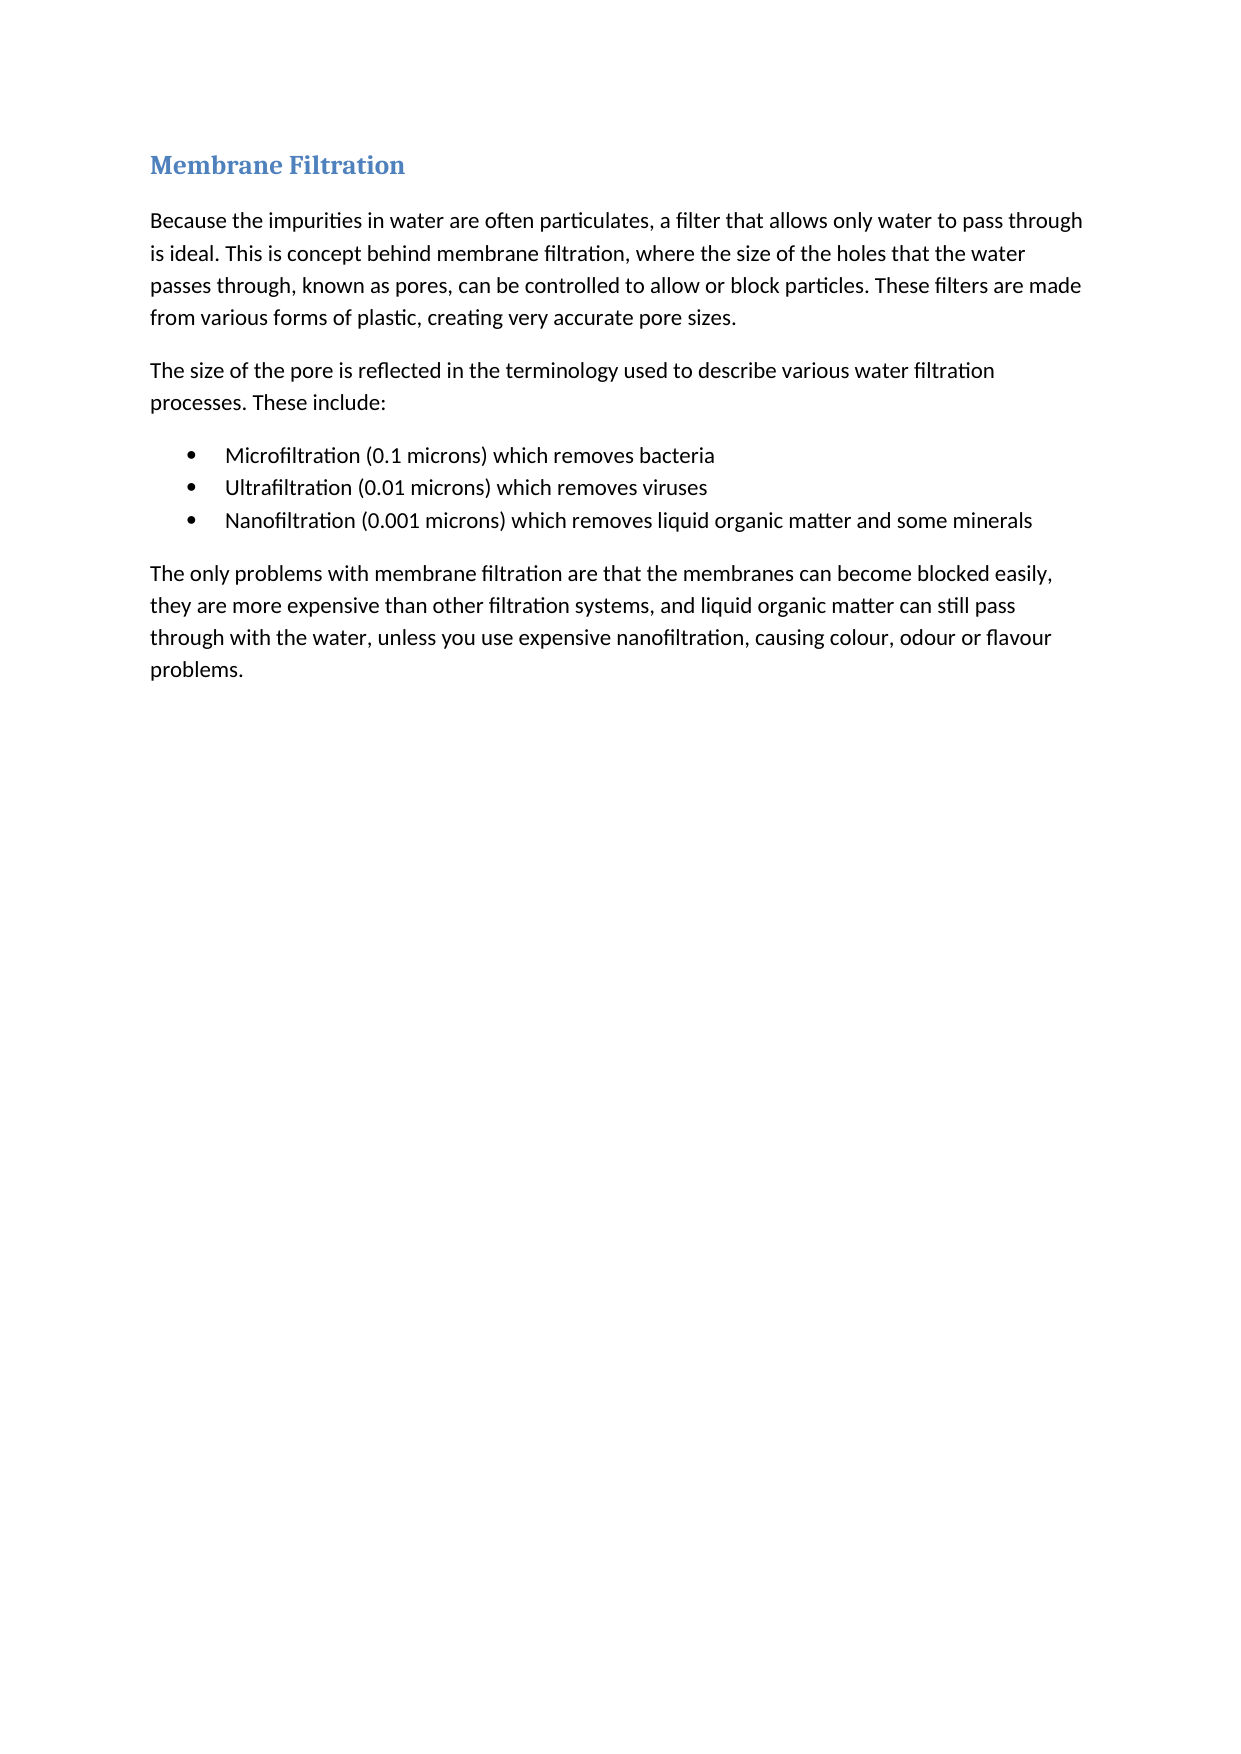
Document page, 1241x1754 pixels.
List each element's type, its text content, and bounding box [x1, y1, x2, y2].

list Ultrafiltration (0.01 microns) which removes viruses [187, 473, 1090, 502]
list Nanofiltration (0.001 microns) which removes liquid organic matter and some minerals [187, 506, 1090, 534]
text Because the impurities in water are often particulates, a filter that allows only water to pass through is ideal. This is concept behind membrane filtration, where the size of the holes that the water passes through, known as pores, can be controlled to allow or block particles. These filters are made from various forms of plastic, creating very accurate pore sizes. [150, 207, 1090, 331]
text The only problems with membrane filtration are that the membranes can become blocked easily, they are more expensive than other filtration systems, and liquid organic matter can still pass through with the water, unless you use expensive nanofiltration, causing colour, odour or flavour problems. [150, 559, 1090, 683]
subtitle Membrane Filtration [150, 150, 1090, 181]
list Microfiltration (0.1 microns) which removes bacteria [187, 441, 1090, 469]
text The size of the pore is reflected in the terminology used to describe various water filtration processes. These include: [150, 356, 1090, 416]
